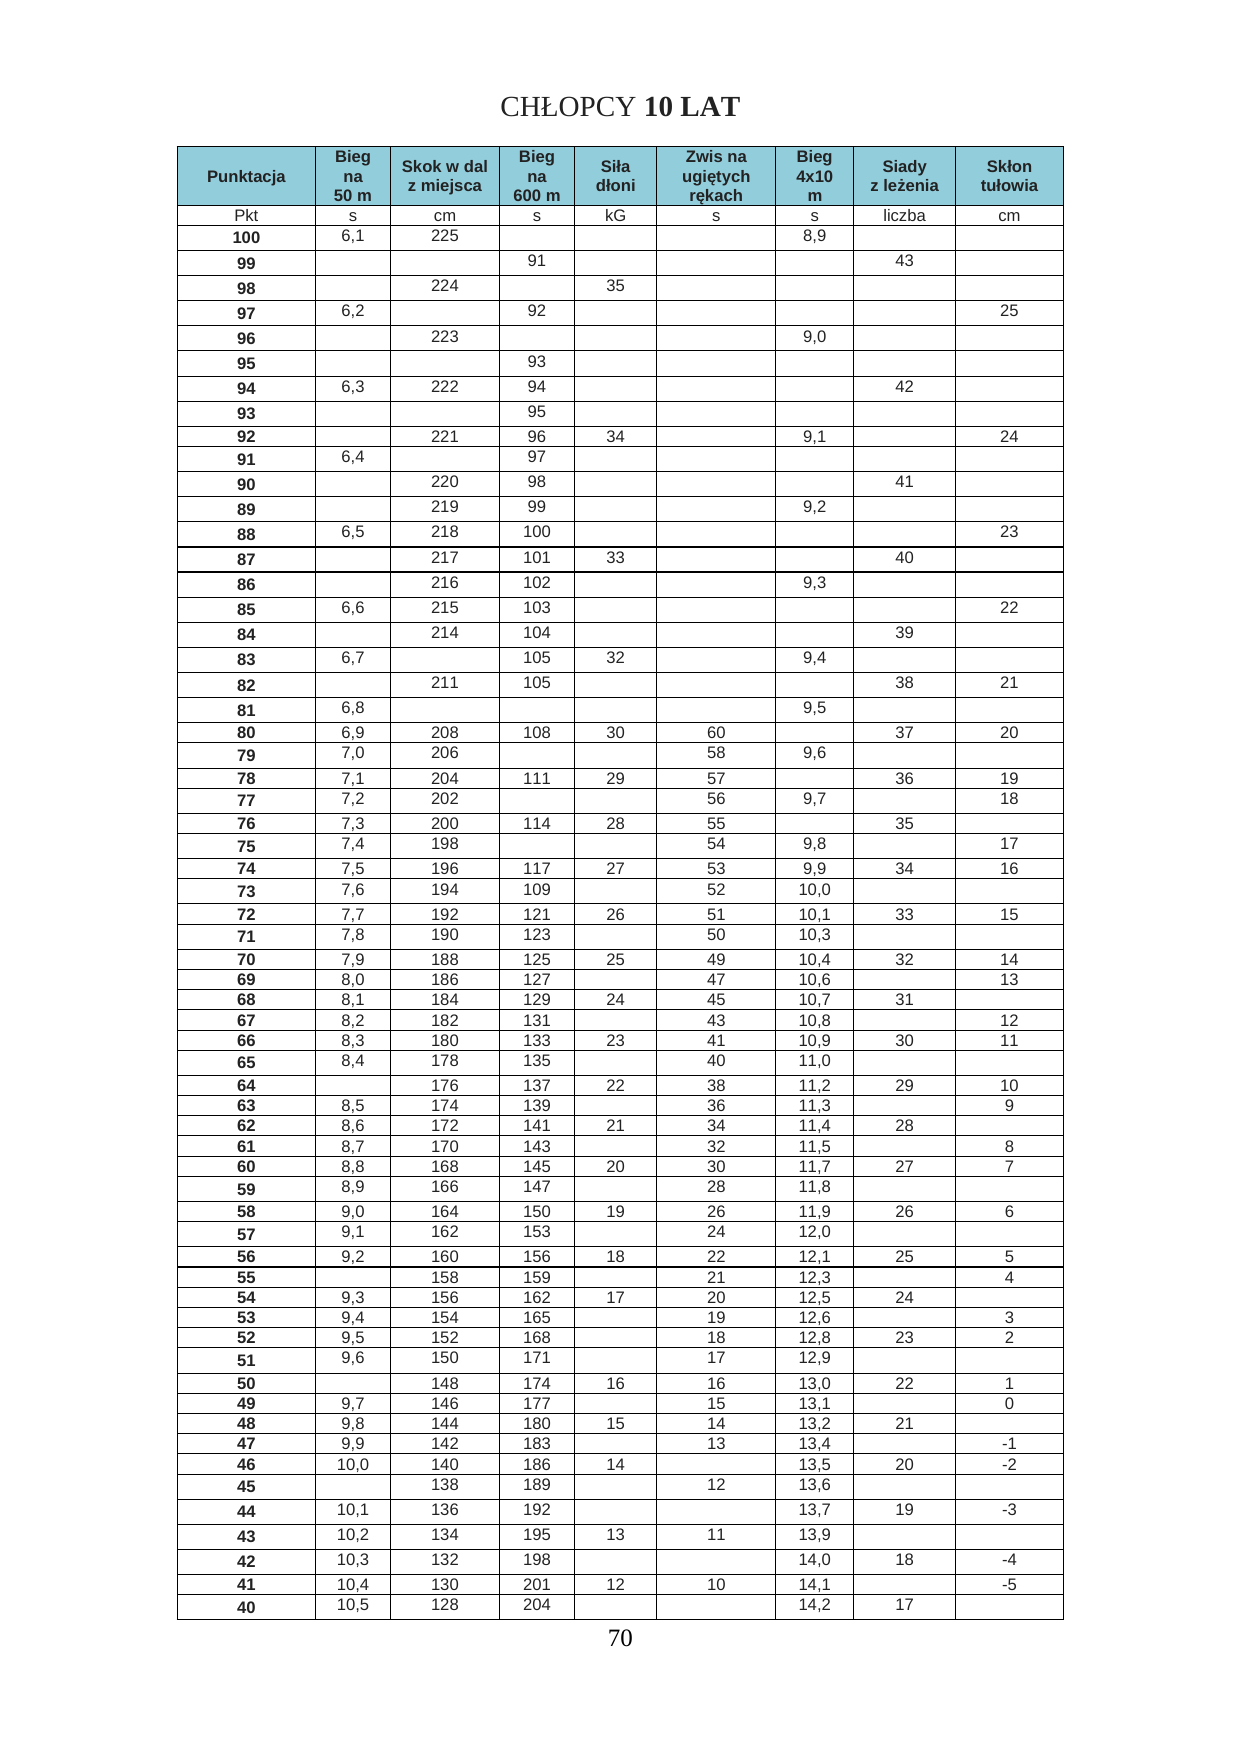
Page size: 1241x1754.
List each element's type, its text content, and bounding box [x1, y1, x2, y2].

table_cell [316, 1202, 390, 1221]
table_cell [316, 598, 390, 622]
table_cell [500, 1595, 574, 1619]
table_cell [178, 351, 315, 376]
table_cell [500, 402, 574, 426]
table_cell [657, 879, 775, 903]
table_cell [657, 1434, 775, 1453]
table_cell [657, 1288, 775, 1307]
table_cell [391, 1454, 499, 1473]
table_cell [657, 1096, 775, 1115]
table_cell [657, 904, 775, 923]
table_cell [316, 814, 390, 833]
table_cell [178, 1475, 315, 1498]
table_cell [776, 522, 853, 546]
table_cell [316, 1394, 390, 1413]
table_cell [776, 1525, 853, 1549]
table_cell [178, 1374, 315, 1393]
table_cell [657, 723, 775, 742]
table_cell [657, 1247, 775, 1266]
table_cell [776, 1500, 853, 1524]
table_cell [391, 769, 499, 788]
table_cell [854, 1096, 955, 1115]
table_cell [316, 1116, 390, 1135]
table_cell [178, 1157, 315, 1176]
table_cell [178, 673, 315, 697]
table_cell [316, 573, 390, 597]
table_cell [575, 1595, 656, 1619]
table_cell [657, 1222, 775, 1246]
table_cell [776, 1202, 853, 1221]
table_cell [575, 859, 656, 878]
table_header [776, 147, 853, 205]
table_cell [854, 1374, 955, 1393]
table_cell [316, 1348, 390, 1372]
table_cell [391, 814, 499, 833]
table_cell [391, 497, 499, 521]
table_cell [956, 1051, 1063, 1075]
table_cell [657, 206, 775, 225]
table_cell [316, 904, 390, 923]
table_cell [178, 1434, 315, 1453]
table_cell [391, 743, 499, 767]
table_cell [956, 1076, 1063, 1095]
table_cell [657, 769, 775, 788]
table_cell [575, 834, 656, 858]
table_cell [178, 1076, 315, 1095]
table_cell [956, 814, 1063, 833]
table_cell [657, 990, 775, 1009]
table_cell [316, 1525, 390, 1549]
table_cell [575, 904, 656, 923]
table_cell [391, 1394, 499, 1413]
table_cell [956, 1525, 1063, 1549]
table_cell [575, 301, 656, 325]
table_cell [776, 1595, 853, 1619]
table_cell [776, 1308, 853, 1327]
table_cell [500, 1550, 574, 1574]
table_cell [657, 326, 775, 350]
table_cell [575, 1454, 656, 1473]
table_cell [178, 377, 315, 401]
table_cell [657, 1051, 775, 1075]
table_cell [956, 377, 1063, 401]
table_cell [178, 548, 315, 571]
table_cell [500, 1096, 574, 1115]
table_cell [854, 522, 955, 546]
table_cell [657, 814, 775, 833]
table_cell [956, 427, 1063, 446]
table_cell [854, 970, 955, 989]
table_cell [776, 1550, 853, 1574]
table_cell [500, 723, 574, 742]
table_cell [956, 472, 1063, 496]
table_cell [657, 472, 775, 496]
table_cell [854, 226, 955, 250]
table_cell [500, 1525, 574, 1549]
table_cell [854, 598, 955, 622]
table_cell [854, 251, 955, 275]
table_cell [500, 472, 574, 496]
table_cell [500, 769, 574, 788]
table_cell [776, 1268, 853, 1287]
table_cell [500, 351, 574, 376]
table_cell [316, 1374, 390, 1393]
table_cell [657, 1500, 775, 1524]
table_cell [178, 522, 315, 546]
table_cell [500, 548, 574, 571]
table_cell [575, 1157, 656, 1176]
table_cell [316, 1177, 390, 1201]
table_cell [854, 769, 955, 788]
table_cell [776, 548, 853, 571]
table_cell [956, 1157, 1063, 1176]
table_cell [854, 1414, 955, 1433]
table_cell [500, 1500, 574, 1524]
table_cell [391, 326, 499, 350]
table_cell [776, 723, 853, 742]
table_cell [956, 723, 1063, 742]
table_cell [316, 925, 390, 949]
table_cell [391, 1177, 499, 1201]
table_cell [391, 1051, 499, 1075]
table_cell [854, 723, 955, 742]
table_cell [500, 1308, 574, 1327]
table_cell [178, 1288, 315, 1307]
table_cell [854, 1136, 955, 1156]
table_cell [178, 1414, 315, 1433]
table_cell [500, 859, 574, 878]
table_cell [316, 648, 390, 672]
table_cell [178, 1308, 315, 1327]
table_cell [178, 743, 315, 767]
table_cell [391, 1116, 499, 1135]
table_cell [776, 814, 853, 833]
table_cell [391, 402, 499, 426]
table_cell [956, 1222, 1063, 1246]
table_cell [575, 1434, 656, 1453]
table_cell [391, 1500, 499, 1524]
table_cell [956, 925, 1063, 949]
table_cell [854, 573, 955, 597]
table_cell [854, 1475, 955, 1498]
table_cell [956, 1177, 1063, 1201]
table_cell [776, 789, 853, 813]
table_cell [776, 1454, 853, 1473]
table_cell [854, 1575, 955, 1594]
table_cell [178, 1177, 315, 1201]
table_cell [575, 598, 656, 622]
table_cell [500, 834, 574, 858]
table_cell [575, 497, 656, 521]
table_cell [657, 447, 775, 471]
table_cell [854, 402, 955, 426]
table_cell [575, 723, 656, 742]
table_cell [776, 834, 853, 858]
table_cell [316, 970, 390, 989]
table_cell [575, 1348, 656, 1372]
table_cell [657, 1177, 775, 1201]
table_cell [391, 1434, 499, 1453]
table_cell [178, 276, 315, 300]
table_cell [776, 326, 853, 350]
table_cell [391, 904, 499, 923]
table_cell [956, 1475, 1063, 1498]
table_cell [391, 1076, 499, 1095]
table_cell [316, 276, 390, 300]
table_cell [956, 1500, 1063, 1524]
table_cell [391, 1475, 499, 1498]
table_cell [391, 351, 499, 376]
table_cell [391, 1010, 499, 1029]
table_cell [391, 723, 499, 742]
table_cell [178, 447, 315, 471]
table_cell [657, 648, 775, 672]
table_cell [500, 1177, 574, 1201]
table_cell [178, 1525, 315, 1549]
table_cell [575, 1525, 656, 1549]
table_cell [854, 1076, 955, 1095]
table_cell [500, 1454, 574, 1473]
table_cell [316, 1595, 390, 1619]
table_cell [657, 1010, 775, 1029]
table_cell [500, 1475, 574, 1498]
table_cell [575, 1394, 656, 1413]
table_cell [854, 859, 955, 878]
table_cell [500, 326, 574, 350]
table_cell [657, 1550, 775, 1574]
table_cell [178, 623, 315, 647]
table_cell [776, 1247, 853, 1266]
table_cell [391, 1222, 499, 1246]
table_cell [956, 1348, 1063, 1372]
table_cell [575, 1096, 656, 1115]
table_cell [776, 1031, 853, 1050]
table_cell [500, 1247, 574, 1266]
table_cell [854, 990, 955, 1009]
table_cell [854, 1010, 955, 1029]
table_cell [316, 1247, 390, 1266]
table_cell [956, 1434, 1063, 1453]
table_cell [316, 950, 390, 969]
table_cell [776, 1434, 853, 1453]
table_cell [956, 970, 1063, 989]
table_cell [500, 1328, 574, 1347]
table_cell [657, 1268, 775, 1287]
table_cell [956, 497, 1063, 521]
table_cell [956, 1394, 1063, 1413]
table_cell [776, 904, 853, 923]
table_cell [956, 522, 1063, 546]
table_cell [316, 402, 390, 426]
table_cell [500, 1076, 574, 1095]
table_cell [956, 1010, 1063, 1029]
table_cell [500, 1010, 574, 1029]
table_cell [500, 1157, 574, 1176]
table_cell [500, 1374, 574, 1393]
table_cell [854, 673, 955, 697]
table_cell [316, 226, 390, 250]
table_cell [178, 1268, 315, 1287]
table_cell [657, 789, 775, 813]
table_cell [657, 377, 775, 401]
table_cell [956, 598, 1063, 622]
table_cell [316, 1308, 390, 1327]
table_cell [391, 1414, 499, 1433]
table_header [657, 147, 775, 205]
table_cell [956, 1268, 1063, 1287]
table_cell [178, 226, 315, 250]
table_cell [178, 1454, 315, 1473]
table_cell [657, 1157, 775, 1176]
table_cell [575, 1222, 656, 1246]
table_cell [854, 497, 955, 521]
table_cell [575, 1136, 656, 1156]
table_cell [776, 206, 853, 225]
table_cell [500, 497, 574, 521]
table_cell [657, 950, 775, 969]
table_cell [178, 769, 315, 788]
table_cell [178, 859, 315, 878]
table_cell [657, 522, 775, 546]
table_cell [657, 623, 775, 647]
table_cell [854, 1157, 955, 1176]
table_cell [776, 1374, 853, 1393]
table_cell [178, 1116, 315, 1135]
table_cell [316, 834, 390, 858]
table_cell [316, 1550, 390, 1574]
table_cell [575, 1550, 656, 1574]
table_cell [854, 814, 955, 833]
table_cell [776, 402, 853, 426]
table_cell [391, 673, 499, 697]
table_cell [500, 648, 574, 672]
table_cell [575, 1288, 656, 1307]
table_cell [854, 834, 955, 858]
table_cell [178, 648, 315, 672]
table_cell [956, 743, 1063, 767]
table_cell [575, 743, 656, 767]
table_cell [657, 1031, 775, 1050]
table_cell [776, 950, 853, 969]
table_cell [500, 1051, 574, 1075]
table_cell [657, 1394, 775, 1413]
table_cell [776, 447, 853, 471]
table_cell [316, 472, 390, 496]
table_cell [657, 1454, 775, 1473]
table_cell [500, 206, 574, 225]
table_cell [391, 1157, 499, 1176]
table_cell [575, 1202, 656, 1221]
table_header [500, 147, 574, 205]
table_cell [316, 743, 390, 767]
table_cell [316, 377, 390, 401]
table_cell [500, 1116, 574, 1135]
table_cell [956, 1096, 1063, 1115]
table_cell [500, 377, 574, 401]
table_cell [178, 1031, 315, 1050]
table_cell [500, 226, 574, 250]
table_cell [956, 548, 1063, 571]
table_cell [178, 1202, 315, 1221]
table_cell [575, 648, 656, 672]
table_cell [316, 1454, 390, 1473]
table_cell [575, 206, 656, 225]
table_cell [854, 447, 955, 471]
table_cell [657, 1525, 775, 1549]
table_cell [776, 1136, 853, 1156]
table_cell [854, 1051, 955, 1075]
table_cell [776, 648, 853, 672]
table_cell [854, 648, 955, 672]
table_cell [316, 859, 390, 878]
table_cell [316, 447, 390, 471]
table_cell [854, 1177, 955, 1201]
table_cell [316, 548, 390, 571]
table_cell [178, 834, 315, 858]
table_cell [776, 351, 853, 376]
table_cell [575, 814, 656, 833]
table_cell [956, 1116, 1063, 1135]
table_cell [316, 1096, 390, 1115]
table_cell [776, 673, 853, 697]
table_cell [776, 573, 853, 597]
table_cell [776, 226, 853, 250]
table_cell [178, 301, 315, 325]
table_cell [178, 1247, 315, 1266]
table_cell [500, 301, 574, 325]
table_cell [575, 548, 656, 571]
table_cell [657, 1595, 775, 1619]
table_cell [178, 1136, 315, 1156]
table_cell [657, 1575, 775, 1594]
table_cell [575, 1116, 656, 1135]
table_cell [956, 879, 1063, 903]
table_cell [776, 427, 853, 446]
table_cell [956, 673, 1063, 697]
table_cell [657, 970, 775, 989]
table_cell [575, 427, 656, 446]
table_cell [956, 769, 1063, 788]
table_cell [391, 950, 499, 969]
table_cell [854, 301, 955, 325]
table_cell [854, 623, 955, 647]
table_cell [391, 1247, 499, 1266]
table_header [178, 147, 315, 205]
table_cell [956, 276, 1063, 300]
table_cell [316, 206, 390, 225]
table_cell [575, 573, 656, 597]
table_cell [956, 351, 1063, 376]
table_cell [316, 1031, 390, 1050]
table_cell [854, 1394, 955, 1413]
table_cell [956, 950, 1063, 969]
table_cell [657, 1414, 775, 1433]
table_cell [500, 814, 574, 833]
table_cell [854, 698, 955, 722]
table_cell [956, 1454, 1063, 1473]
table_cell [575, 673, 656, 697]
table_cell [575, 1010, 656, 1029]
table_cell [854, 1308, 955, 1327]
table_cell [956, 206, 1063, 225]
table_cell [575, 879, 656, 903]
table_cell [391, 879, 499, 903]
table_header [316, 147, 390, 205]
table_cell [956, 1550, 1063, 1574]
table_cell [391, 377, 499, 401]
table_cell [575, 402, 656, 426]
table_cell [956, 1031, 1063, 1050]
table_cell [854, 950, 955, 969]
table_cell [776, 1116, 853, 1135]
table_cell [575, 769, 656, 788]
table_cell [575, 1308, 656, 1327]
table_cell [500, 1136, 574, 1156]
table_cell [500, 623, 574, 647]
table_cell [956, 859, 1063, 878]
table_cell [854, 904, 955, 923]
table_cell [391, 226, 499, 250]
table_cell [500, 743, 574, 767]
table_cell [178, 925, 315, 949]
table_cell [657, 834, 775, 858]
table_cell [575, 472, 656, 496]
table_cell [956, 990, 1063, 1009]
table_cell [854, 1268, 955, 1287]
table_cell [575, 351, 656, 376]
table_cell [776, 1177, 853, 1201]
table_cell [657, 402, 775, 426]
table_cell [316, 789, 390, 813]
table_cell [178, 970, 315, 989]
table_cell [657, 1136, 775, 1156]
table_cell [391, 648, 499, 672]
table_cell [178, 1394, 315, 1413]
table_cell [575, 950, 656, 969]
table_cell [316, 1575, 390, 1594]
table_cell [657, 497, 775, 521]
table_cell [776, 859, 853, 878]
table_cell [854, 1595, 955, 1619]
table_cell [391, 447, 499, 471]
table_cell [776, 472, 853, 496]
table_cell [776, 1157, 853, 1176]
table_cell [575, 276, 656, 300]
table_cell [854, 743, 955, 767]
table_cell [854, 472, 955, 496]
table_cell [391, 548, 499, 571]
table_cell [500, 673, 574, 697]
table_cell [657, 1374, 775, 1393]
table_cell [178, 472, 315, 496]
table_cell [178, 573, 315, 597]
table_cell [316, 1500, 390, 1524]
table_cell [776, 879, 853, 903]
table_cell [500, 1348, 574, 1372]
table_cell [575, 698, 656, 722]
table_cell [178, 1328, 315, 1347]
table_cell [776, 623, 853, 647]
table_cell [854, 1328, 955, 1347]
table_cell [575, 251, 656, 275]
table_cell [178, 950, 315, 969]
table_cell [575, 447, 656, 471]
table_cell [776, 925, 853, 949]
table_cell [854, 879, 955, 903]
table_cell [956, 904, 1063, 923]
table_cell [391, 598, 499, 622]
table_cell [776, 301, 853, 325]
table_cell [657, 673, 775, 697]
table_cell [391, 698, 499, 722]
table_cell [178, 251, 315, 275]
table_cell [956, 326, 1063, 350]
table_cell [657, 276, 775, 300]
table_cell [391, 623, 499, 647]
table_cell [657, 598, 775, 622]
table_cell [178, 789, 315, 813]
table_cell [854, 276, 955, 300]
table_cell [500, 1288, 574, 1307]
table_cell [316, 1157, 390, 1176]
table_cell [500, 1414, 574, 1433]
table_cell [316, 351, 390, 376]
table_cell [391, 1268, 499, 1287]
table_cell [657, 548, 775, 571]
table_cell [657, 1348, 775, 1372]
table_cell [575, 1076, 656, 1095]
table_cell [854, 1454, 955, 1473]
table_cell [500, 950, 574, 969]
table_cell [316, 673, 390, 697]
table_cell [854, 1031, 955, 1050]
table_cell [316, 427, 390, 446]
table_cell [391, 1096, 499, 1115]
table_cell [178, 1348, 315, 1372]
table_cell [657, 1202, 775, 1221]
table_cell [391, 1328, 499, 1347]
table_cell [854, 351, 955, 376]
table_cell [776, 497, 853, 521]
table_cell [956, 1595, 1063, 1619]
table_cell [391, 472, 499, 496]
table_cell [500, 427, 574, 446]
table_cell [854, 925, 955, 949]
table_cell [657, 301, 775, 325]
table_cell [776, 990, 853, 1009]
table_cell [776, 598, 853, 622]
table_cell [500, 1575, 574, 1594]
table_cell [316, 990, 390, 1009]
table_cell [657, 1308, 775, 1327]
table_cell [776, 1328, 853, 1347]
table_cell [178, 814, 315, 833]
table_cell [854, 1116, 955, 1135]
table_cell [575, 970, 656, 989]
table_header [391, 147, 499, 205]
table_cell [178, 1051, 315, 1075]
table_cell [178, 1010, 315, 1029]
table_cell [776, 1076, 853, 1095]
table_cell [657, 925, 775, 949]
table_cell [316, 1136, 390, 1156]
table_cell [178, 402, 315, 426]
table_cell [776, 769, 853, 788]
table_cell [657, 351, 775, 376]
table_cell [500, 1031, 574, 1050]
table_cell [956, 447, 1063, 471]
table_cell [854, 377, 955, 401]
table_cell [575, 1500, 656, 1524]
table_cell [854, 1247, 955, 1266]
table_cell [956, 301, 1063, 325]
text CHŁOPCY 10 LAT [148, 89, 1092, 122]
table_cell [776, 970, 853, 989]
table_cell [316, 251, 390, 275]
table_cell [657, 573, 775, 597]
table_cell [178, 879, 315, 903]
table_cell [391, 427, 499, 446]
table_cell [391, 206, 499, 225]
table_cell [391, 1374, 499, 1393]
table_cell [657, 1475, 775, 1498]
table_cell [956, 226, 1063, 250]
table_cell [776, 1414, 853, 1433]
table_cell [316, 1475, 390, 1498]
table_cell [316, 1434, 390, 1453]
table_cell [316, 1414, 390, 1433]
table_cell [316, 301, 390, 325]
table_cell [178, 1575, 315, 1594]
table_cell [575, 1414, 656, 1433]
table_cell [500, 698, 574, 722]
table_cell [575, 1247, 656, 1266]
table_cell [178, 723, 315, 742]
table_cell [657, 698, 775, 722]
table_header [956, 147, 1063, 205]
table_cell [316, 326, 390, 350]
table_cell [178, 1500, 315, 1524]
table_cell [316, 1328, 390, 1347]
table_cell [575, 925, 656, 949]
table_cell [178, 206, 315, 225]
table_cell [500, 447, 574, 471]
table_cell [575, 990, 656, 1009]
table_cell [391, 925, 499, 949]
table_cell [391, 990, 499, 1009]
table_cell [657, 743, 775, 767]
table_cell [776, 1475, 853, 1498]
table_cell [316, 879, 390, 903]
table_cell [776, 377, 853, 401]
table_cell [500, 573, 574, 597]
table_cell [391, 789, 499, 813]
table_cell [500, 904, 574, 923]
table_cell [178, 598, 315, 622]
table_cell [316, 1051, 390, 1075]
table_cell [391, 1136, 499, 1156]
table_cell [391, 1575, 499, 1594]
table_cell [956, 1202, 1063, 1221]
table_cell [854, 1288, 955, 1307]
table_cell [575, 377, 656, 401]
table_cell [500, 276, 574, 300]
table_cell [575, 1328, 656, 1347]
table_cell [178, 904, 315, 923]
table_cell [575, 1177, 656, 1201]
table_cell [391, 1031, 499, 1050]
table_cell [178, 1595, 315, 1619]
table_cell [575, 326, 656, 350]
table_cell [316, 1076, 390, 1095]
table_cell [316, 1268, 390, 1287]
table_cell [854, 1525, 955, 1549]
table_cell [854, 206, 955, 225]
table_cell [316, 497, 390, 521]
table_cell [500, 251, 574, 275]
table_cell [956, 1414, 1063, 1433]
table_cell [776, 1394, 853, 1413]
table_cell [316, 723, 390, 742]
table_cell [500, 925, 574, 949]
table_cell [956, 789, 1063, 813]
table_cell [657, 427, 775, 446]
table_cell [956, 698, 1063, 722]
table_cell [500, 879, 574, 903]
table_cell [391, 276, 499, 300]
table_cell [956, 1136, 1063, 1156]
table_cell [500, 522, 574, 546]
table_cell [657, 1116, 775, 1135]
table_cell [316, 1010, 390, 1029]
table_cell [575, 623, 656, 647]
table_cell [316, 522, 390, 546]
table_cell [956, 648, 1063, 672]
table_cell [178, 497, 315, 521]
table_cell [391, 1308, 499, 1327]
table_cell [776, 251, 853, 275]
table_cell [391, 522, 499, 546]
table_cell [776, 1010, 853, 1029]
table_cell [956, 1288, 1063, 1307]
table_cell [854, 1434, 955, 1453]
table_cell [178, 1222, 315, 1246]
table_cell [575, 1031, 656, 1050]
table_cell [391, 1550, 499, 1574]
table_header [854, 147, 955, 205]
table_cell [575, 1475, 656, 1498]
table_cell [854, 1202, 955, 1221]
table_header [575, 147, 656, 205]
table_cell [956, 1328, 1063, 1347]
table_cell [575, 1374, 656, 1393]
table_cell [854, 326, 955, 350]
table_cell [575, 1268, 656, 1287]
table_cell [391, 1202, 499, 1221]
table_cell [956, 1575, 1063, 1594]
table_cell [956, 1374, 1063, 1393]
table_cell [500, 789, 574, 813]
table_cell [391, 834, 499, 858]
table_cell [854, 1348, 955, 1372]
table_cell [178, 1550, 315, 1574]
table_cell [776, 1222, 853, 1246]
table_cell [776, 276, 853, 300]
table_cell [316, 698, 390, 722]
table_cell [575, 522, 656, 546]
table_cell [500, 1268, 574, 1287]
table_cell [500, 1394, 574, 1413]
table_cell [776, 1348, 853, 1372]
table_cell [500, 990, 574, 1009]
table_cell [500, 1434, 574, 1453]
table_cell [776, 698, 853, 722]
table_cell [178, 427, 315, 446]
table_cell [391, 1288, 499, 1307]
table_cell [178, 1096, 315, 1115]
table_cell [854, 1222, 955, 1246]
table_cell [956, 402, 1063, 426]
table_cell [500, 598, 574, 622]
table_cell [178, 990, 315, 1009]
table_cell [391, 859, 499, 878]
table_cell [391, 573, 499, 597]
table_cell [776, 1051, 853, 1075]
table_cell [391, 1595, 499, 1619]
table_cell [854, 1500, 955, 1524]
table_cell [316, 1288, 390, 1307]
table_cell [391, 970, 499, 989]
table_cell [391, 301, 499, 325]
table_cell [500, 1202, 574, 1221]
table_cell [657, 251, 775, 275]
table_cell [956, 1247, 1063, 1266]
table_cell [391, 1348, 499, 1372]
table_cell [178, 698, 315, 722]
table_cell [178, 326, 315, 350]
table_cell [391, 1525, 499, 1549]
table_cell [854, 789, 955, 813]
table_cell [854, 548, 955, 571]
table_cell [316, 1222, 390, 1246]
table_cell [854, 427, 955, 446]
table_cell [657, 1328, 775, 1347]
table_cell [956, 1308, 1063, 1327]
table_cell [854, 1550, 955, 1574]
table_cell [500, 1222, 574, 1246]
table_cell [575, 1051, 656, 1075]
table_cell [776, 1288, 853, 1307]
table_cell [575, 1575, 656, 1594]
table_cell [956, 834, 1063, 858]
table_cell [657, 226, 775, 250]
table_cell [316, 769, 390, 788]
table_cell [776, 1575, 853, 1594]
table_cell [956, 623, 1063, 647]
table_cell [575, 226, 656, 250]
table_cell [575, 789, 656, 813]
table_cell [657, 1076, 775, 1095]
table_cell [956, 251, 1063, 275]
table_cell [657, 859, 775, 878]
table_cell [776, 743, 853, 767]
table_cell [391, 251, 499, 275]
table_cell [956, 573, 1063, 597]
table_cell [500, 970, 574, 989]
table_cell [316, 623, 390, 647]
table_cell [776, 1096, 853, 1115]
